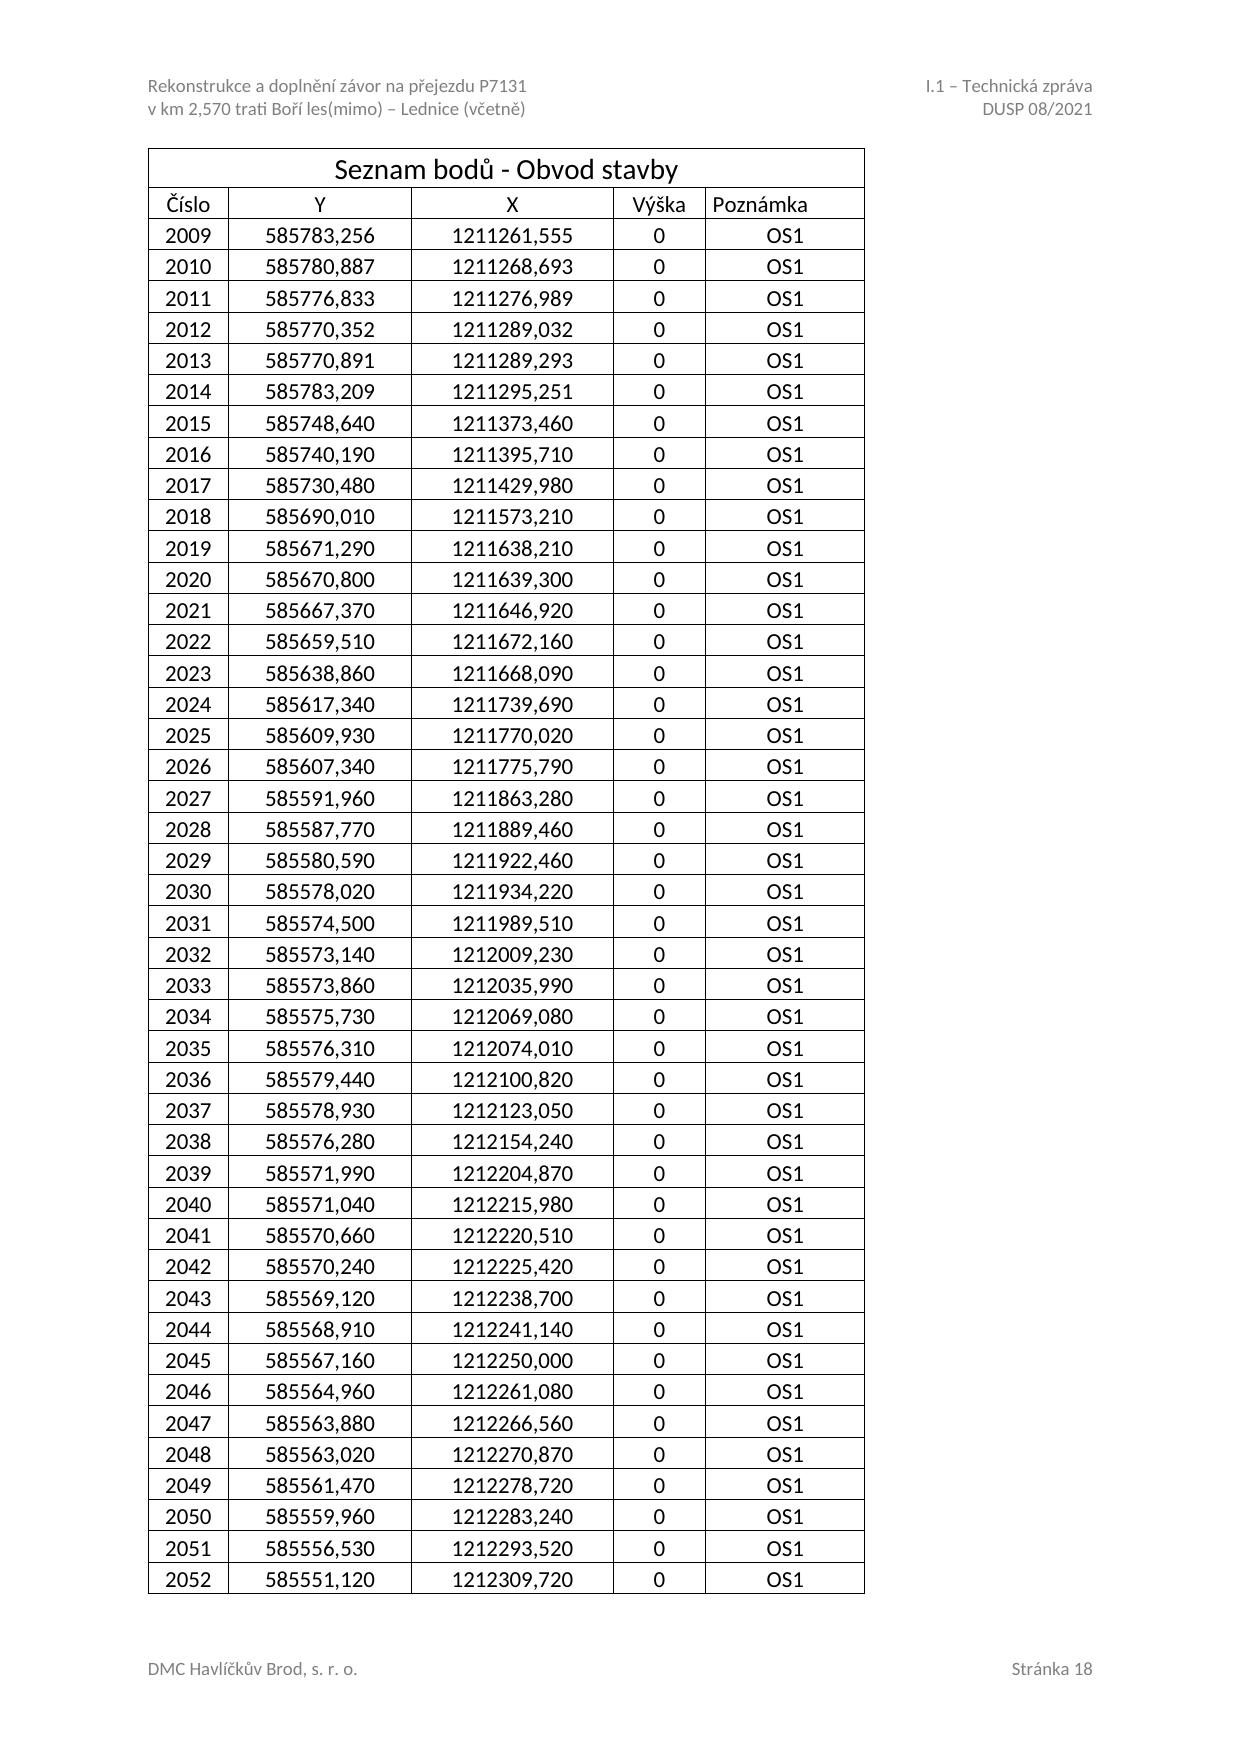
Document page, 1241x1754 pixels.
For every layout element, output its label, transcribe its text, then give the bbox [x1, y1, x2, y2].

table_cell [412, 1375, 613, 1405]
table_cell 2018 [149, 500, 228, 530]
table_cell Výška [614, 188, 705, 218]
table_cell 585670,800 [229, 563, 411, 593]
table_cell 1211268,693 [412, 250, 613, 280]
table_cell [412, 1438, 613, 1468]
table_cell 585578,020 [229, 875, 411, 905]
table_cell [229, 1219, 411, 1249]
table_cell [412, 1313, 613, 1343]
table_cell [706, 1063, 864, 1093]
table_cell 0 [614, 500, 705, 530]
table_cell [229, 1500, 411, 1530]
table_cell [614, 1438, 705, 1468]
table_cell OS1 [706, 781, 864, 812]
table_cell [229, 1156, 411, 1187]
table_cell 0 [614, 781, 705, 812]
table_cell 2011 [149, 281, 228, 312]
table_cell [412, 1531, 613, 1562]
table_cell 2025 [149, 719, 228, 749]
table_cell 2030 [149, 875, 228, 905]
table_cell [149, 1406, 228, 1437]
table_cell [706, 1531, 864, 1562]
table_cell 2034 [149, 1000, 228, 1030]
table_cell 1211395,710 [412, 438, 613, 468]
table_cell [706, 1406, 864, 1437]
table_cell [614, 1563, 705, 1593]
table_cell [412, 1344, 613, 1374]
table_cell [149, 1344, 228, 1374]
table_cell 585638,860 [229, 656, 411, 687]
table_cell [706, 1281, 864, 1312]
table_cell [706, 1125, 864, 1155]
table_cell 2010 [149, 250, 228, 280]
table_cell 1212069,080 [412, 1000, 613, 1030]
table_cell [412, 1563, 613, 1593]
table_cell OS1 [706, 406, 864, 437]
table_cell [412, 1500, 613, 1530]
table_cell 1212009,230 [412, 938, 613, 968]
table_cell 0 [614, 563, 705, 593]
table_cell OS1 [706, 438, 864, 468]
table_cell 0 [614, 219, 705, 249]
table_cell 0 [614, 313, 705, 343]
table_cell 1211775,790 [412, 750, 613, 780]
table_cell 0 [614, 594, 705, 624]
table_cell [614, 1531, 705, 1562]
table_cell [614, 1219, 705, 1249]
table_cell 585573,860 [229, 969, 411, 999]
table_cell 1211295,251 [412, 375, 613, 405]
table_cell 1211429,980 [412, 469, 613, 499]
table_cell 585783,256 [229, 219, 411, 249]
table_cell OS1 [706, 594, 864, 624]
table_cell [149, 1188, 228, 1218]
table_cell 0 [614, 906, 705, 937]
table_cell 585607,340 [229, 750, 411, 780]
table_cell 0 [614, 813, 705, 843]
table_cell 2017 [149, 469, 228, 499]
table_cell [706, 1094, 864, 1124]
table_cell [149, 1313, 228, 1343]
table_cell 1212035,990 [412, 969, 613, 999]
table_cell OS1 [706, 344, 864, 374]
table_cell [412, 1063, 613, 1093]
table_cell 0 [614, 969, 705, 999]
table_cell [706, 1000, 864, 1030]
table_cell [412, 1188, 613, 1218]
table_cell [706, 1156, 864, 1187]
table_cell 0 [614, 938, 705, 968]
table_cell 2015 [149, 406, 228, 437]
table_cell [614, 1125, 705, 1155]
table_cell 585659,510 [229, 625, 411, 655]
table_cell 0 [614, 281, 705, 312]
table_cell Y [229, 188, 411, 218]
table_cell Poznámka [706, 188, 864, 218]
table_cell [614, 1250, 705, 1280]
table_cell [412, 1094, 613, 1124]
table_cell 1211289,293 [412, 344, 613, 374]
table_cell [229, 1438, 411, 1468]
table_cell 1211638,210 [412, 531, 613, 562]
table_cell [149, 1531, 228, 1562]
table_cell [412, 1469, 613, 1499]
table_cell OS1 [706, 469, 864, 499]
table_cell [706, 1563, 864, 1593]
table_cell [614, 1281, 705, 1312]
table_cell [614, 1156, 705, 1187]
table_cell 2013 [149, 344, 228, 374]
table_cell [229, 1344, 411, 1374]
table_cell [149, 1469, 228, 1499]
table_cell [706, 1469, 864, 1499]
table_cell 0 [614, 688, 705, 718]
table_cell 2014 [149, 375, 228, 405]
table_cell OS1 [706, 656, 864, 687]
table_cell 1211770,020 [412, 719, 613, 749]
table_cell 1211373,460 [412, 406, 613, 437]
table_cell OS1 [706, 375, 864, 405]
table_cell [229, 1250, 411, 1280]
table_cell 585580,590 [229, 844, 411, 874]
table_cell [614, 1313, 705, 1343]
table_cell 1211863,280 [412, 781, 613, 812]
table_cell 1211889,460 [412, 813, 613, 843]
table_cell 1211639,300 [412, 563, 613, 593]
table_cell 2012 [149, 313, 228, 343]
table_cell OS1 [706, 313, 864, 343]
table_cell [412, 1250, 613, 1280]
table_cell 585740,190 [229, 438, 411, 468]
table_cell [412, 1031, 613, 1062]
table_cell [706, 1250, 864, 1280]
table_cell OS1 [706, 875, 864, 905]
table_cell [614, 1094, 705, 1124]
table_cell 0 [614, 625, 705, 655]
table_cell 0 [614, 875, 705, 905]
table_cell 1211739,690 [412, 688, 613, 718]
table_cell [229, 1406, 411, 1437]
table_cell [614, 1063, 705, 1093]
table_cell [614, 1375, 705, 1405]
table_cell 2027 [149, 781, 228, 812]
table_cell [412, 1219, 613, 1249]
table_cell 1211261,555 [412, 219, 613, 249]
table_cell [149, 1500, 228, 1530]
table_cell OS1 [706, 281, 864, 312]
table_header Seznam bodů - Obvod stavby [149, 149, 864, 187]
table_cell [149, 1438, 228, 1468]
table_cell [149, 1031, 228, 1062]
table_cell 2026 [149, 750, 228, 780]
table_cell 0 [614, 469, 705, 499]
table_cell 585770,891 [229, 344, 411, 374]
table_cell 1211672,160 [412, 625, 613, 655]
table_cell 1211922,460 [412, 844, 613, 874]
table_cell 0 [614, 531, 705, 562]
table_cell 2022 [149, 625, 228, 655]
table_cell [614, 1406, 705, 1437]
table_cell 2009 [149, 219, 228, 249]
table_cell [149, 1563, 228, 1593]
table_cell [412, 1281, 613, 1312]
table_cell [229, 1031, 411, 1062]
table_cell OS1 [706, 719, 864, 749]
table_cell OS1 [706, 625, 864, 655]
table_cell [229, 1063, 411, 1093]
table_cell X [412, 188, 613, 218]
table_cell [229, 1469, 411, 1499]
table_cell 1211646,920 [412, 594, 613, 624]
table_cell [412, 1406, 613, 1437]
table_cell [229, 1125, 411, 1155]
table_cell 585776,833 [229, 281, 411, 312]
table_cell 0 [614, 250, 705, 280]
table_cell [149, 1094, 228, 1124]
table_cell 585690,010 [229, 500, 411, 530]
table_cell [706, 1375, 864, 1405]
table_cell 1211573,210 [412, 500, 613, 530]
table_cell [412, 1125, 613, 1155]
table_cell 585575,730 [229, 1000, 411, 1030]
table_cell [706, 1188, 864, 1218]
table_cell 0 [614, 844, 705, 874]
table_cell 585574,500 [229, 906, 411, 937]
table_cell 585609,930 [229, 719, 411, 749]
table_cell 1211276,989 [412, 281, 613, 312]
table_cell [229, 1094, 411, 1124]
table_cell 2021 [149, 594, 228, 624]
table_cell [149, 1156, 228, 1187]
table_cell 585573,140 [229, 938, 411, 968]
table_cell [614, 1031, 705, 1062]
table_cell 1211668,090 [412, 656, 613, 687]
table_cell Číslo [149, 188, 228, 218]
table_cell 0 [614, 344, 705, 374]
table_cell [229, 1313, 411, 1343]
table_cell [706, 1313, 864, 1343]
table_cell 1211989,510 [412, 906, 613, 937]
table_cell 2024 [149, 688, 228, 718]
table_cell 0 [614, 656, 705, 687]
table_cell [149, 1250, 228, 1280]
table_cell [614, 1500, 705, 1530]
table_cell 585780,887 [229, 250, 411, 280]
table_cell 2020 [149, 563, 228, 593]
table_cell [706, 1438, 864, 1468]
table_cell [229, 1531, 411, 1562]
table_cell OS1 [706, 688, 864, 718]
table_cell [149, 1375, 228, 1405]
table_cell OS1 [706, 813, 864, 843]
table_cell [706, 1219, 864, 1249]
table_cell OS1 [706, 219, 864, 249]
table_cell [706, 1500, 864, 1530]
table_cell 2023 [149, 656, 228, 687]
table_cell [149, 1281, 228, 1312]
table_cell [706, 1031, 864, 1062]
table_cell OS1 [706, 969, 864, 999]
table_cell OS1 [706, 563, 864, 593]
table_cell 585591,960 [229, 781, 411, 812]
table_cell 2032 [149, 938, 228, 968]
table_cell 585671,290 [229, 531, 411, 562]
table_cell 1211934,220 [412, 875, 613, 905]
table_cell OS1 [706, 250, 864, 280]
table_cell 2029 [149, 844, 228, 874]
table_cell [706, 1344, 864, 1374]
table_cell 585770,352 [229, 313, 411, 343]
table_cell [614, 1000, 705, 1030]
table_cell 2028 [149, 813, 228, 843]
table_cell 585617,340 [229, 688, 411, 718]
table_cell 0 [614, 438, 705, 468]
table_cell 2031 [149, 906, 228, 937]
table_cell 2016 [149, 438, 228, 468]
table_cell 0 [614, 406, 705, 437]
table_cell 2033 [149, 969, 228, 999]
table_cell 585730,480 [229, 469, 411, 499]
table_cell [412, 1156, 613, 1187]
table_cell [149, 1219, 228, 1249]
table_cell OS1 [706, 500, 864, 530]
table_cell 0 [614, 375, 705, 405]
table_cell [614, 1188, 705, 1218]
table_cell OS1 [706, 938, 864, 968]
table_cell 585587,770 [229, 813, 411, 843]
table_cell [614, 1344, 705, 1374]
table_cell OS1 [706, 531, 864, 562]
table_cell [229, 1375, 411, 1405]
table_cell OS1 [706, 906, 864, 937]
table_cell 0 [614, 750, 705, 780]
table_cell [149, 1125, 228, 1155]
table_cell 585667,370 [229, 594, 411, 624]
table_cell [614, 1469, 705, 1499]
table_cell 1211289,032 [412, 313, 613, 343]
table_cell 0 [614, 719, 705, 749]
table_cell OS1 [706, 844, 864, 874]
table_cell 2019 [149, 531, 228, 562]
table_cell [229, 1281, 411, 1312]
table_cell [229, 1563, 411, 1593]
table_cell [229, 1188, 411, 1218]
table_cell OS1 [706, 750, 864, 780]
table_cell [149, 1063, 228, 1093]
table_cell 585748,640 [229, 406, 411, 437]
table_cell 585783,209 [229, 375, 411, 405]
